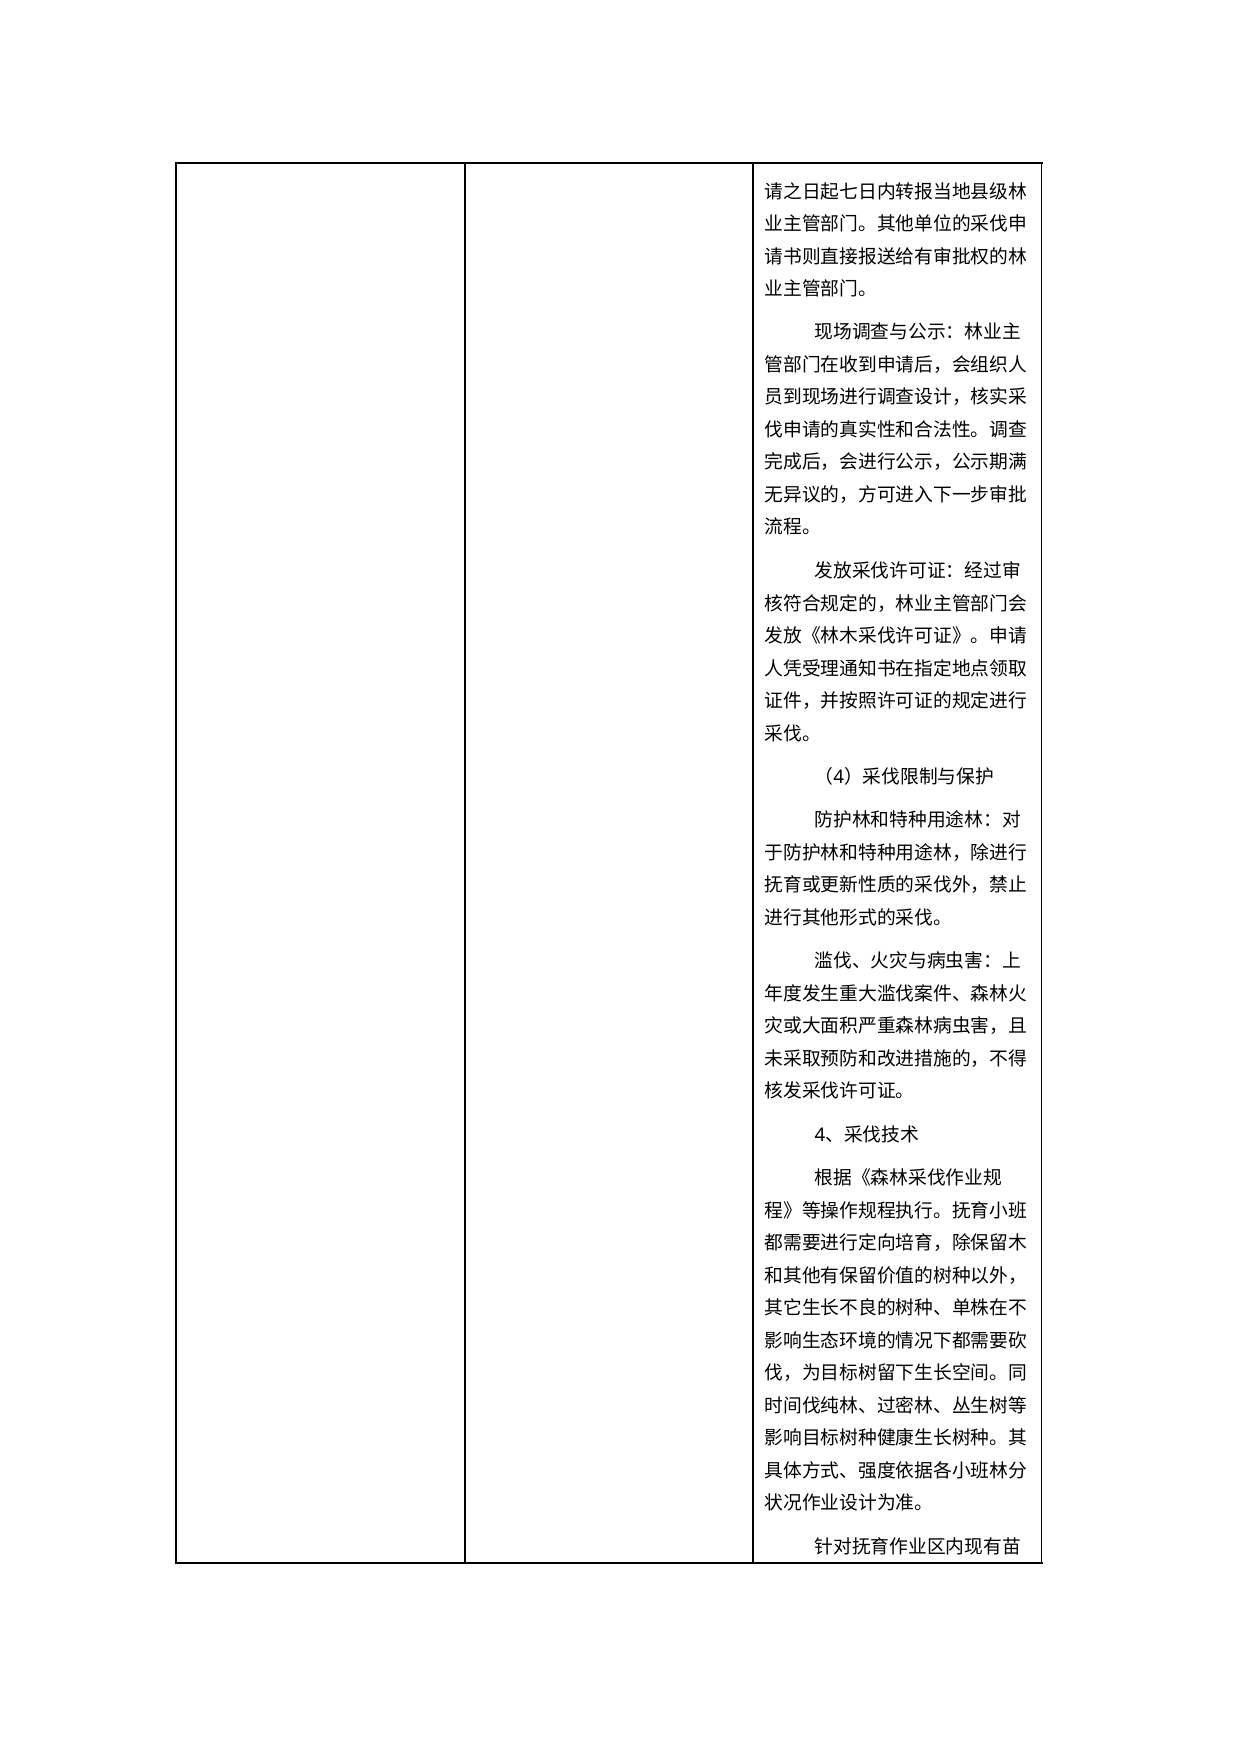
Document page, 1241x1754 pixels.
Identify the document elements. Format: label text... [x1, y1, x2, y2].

table_cell 1 [177, 164, 464, 1562]
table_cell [754, 164, 1041, 1562]
table_cell [466, 164, 752, 1562]
